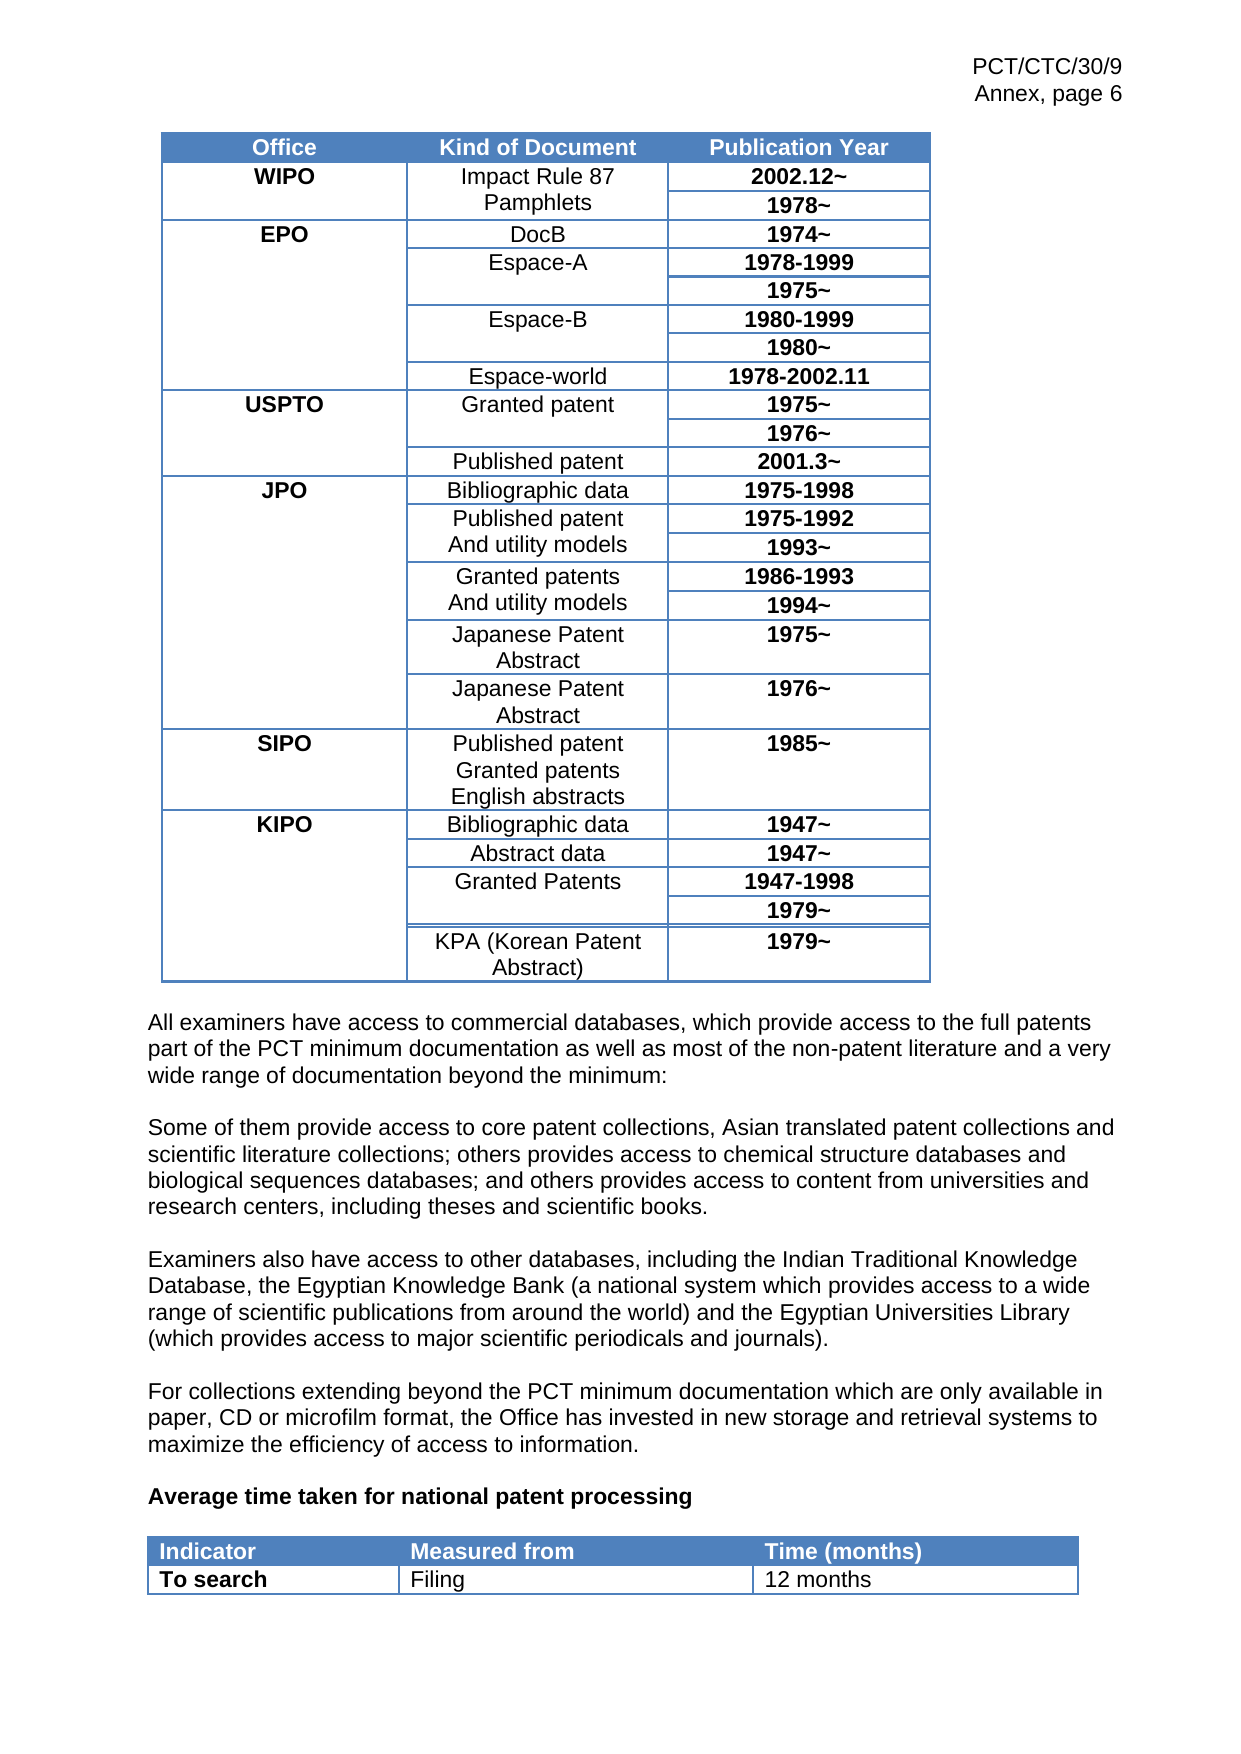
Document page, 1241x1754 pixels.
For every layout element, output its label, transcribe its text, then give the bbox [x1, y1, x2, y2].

table_cell Japanese Patent Abstract [408, 621, 667, 673]
table_cell 1947~ [669, 840, 929, 866]
table_cell 1979~ [669, 897, 929, 923]
table_cell Published patent [408, 448, 667, 474]
table_cell Espace-world [408, 363, 667, 389]
table_header Kind of Document [408, 134, 667, 161]
table_header Indicator [149, 1538, 398, 1564]
text Average time taken for national patent processing [148, 1483, 1122, 1509]
table_cell Bibliographic data [408, 811, 667, 838]
table_cell 1974~ [669, 221, 929, 247]
text Some of them provide access to core patent collections, Asian translated patent collections and scientific literature collections; others provides access to chemical structure databases and biological sequences databases; and others provides access to content from universities and research centers, including theses and scientific books. [148, 1114, 1122, 1220]
table_cell SIPO [163, 730, 406, 809]
table_cell 1975-1992 [669, 505, 929, 532]
table_cell 1947~ [669, 811, 929, 838]
table_header Publication Year [669, 134, 929, 161]
table_header Office [163, 134, 406, 161]
table_cell Abstract data [408, 840, 667, 866]
table_cell 1986-1993 [669, 563, 929, 590]
table_cell Japanese Patent Abstract [408, 675, 667, 728]
table_cell Impact Rule 87 Pamphlets [408, 163, 667, 218]
table_cell Granted patent [408, 391, 667, 446]
table_cell 1978~ [669, 192, 929, 218]
table_cell EPO [163, 221, 406, 389]
table_cell 1993~ [669, 534, 929, 561]
text For collections extending beyond the PCT minimum documentation which are only available in paper, CD or microfilm format, the Office has invested in new storage and retrieval systems to maximize the efficiency of access to information. [148, 1378, 1122, 1457]
table_cell 1985~ [669, 730, 929, 809]
table_cell 1978-1999 [669, 249, 929, 275]
table_cell Espace-B [408, 306, 667, 361]
table_header Time (months) [754, 1538, 1077, 1564]
table_cell Filing [400, 1566, 752, 1593]
table_cell 2002.12~ [669, 163, 929, 190]
table_cell JPO [163, 477, 406, 728]
table_cell Bibliographic data [408, 477, 667, 503]
table_cell USPTO [163, 391, 406, 474]
table_cell Published patent Granted patents English abstracts [408, 730, 667, 809]
table_cell 1980~ [669, 334, 929, 361]
table_cell 1976~ [669, 675, 929, 728]
table_cell KIPO [163, 811, 406, 980]
table_cell 2001.3~ [669, 448, 929, 474]
table_cell To search [149, 1566, 398, 1593]
table_cell KPA (Korean Patent Abstract) [408, 928, 667, 980]
table_cell DocB [408, 221, 667, 247]
text Examiners also have access to other databases, including the Indian Traditional Knowledge Database, the Egyptian Knowledge Bank (a national system which provides access to a wide range of scientific publications from around the world) and the Egyptian Universities Library (which provides access to major scientific periodicals and journals). [148, 1246, 1122, 1351]
table_cell WIPO [163, 163, 406, 218]
table_cell 12 months [754, 1566, 1077, 1593]
text All examiners have access to commercial databases, which provide access to the full patents part of the PCT minimum documentation as well as most of the non-patent literature and a very wide range of documentation beyond the minimum: [148, 1009, 1122, 1088]
table_cell Granted Patents [408, 868, 667, 923]
table_header Measured from [400, 1538, 752, 1564]
table_cell 1947-1998 [669, 868, 929, 894]
table_cell Published patent And utility models [408, 505, 667, 561]
table_cell 1975~ [669, 621, 929, 673]
table_cell 1994~ [669, 592, 929, 618]
table_cell 1979~ [669, 928, 929, 980]
table_cell Granted patents And utility models [408, 563, 667, 618]
table_cell 1980-1999 [669, 306, 929, 332]
table_cell 1975~ [669, 391, 929, 418]
table_cell Espace-A [408, 249, 667, 304]
table_cell 1976~ [669, 420, 929, 446]
table_cell 1975~ [669, 278, 929, 304]
table_cell 1978-2002.11 [669, 363, 929, 389]
table_cell 1975-1998 [669, 477, 929, 503]
